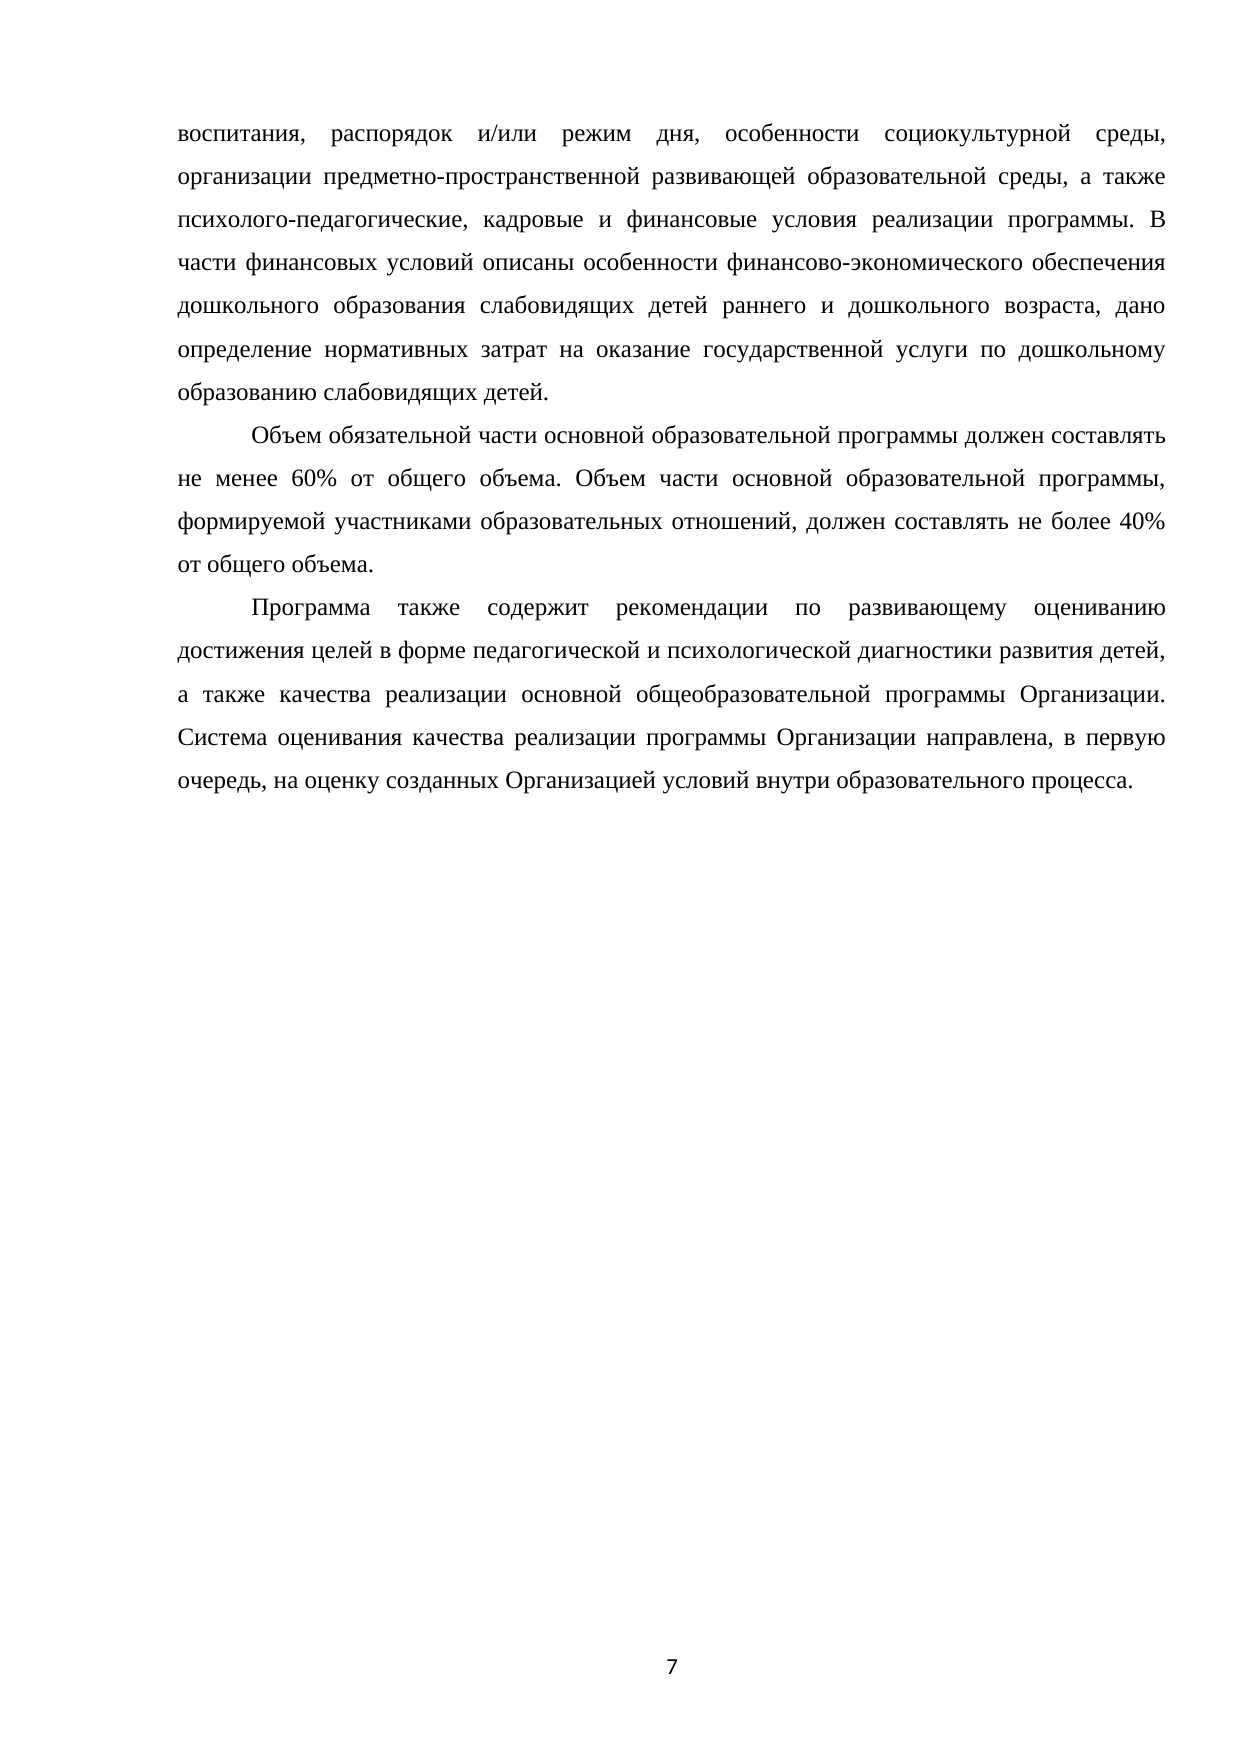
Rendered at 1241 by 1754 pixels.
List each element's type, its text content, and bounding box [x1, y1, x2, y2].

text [177, 118, 1167, 406]
text Объем обязательной части основной образовательной программы должен составлять не менее 60% от общего объема. Объем части основной образовательной программы, формируемой участниками образовательных отношений, должен составлять не более 40% от общего объема. [177, 420, 1167, 578]
text Программа также содержит рекомендации по развивающему оцениванию достижения целей в форме педагогической и психологической диагностики развития детей, а также качества реализации основной общеобразовательной программы Организации. Система оценивания качества реализации программы Организации направлена, в первую очередь, на оценку созданных Организацией условий внутри образовательного процесса. [177, 592, 1167, 794]
